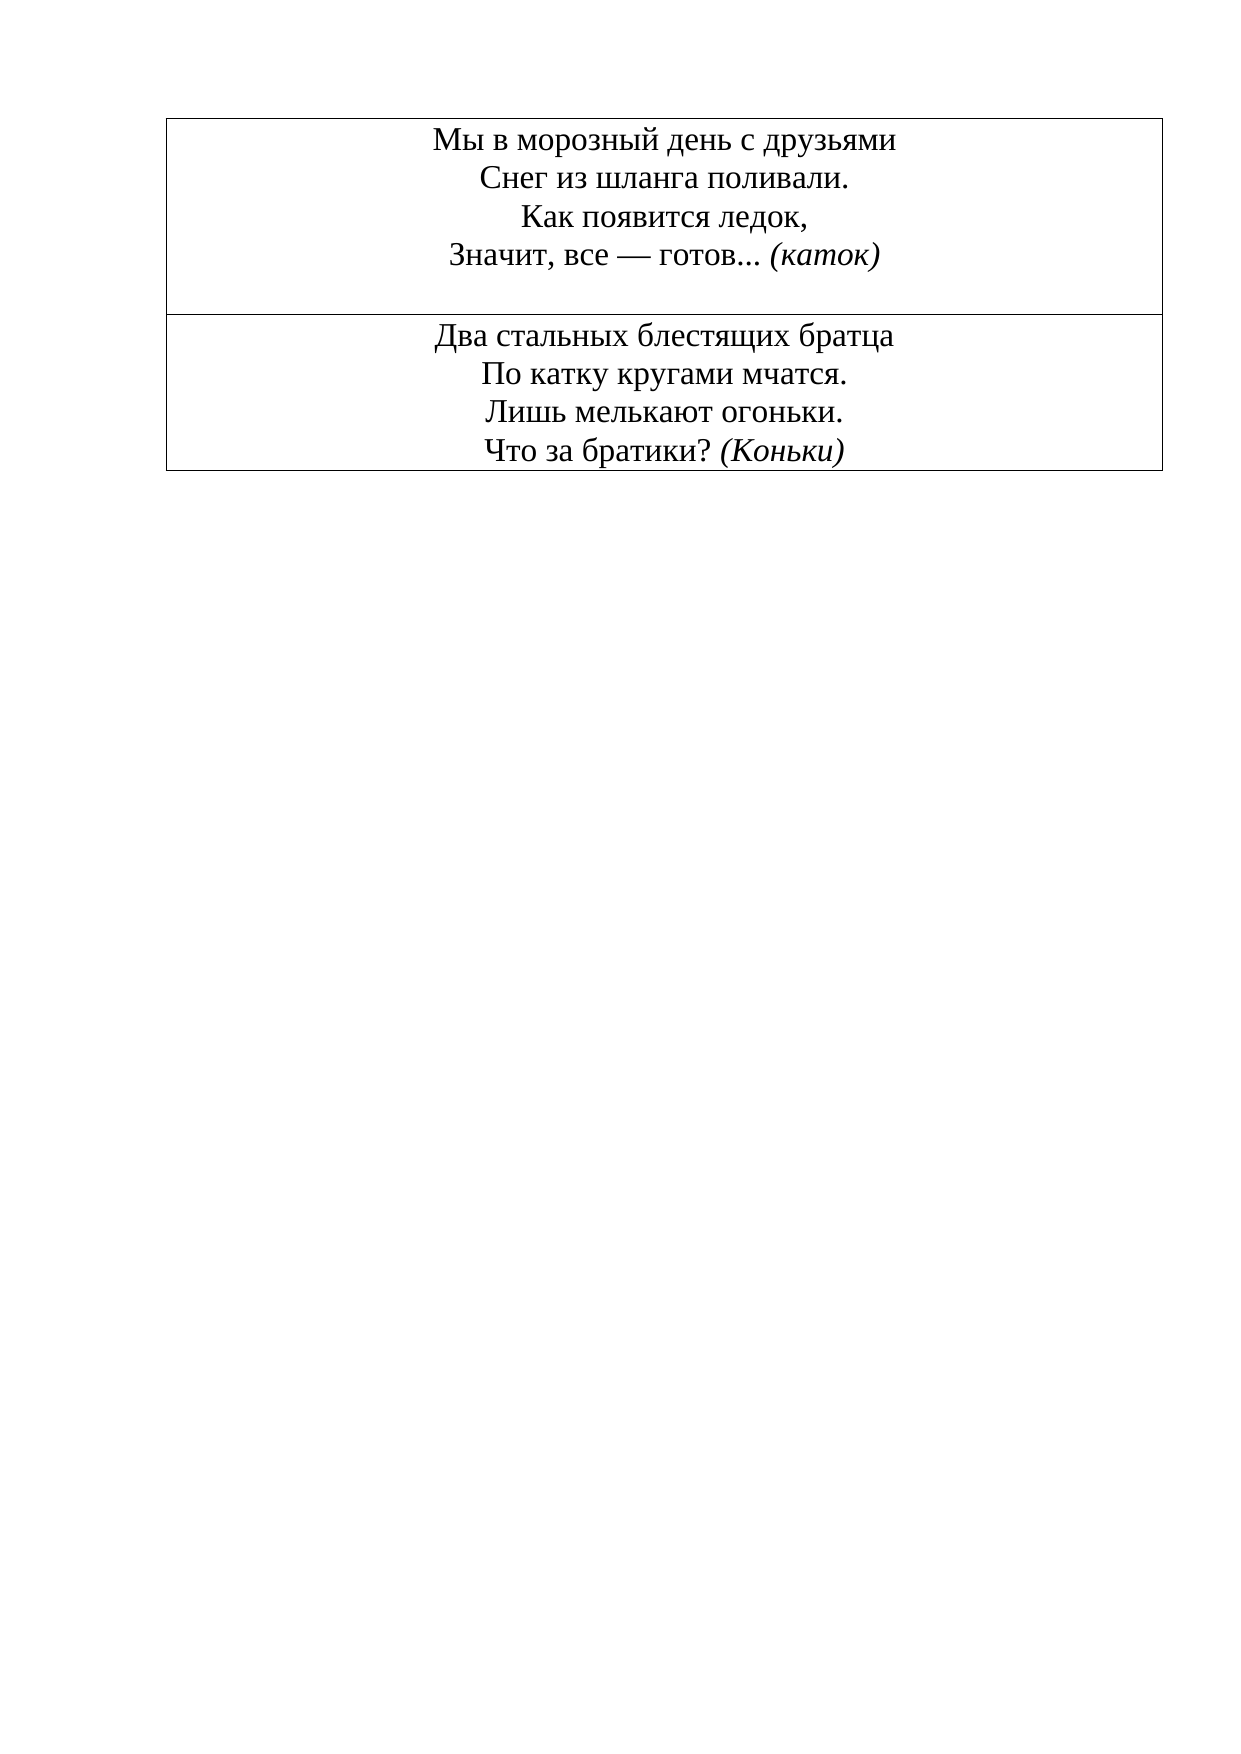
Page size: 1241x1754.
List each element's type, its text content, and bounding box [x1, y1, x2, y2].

table_cell Мы в морозный день с друзьями Снег из шланга поливали. Как появится ледок, Значит, все — готов... (каток) [167, 119, 1162, 314]
table_cell Два стальных блестящих братца По катку кругами мчатся. Лишь мелькают огоньки. Что за братики? (Коньки) [167, 315, 1162, 470]
